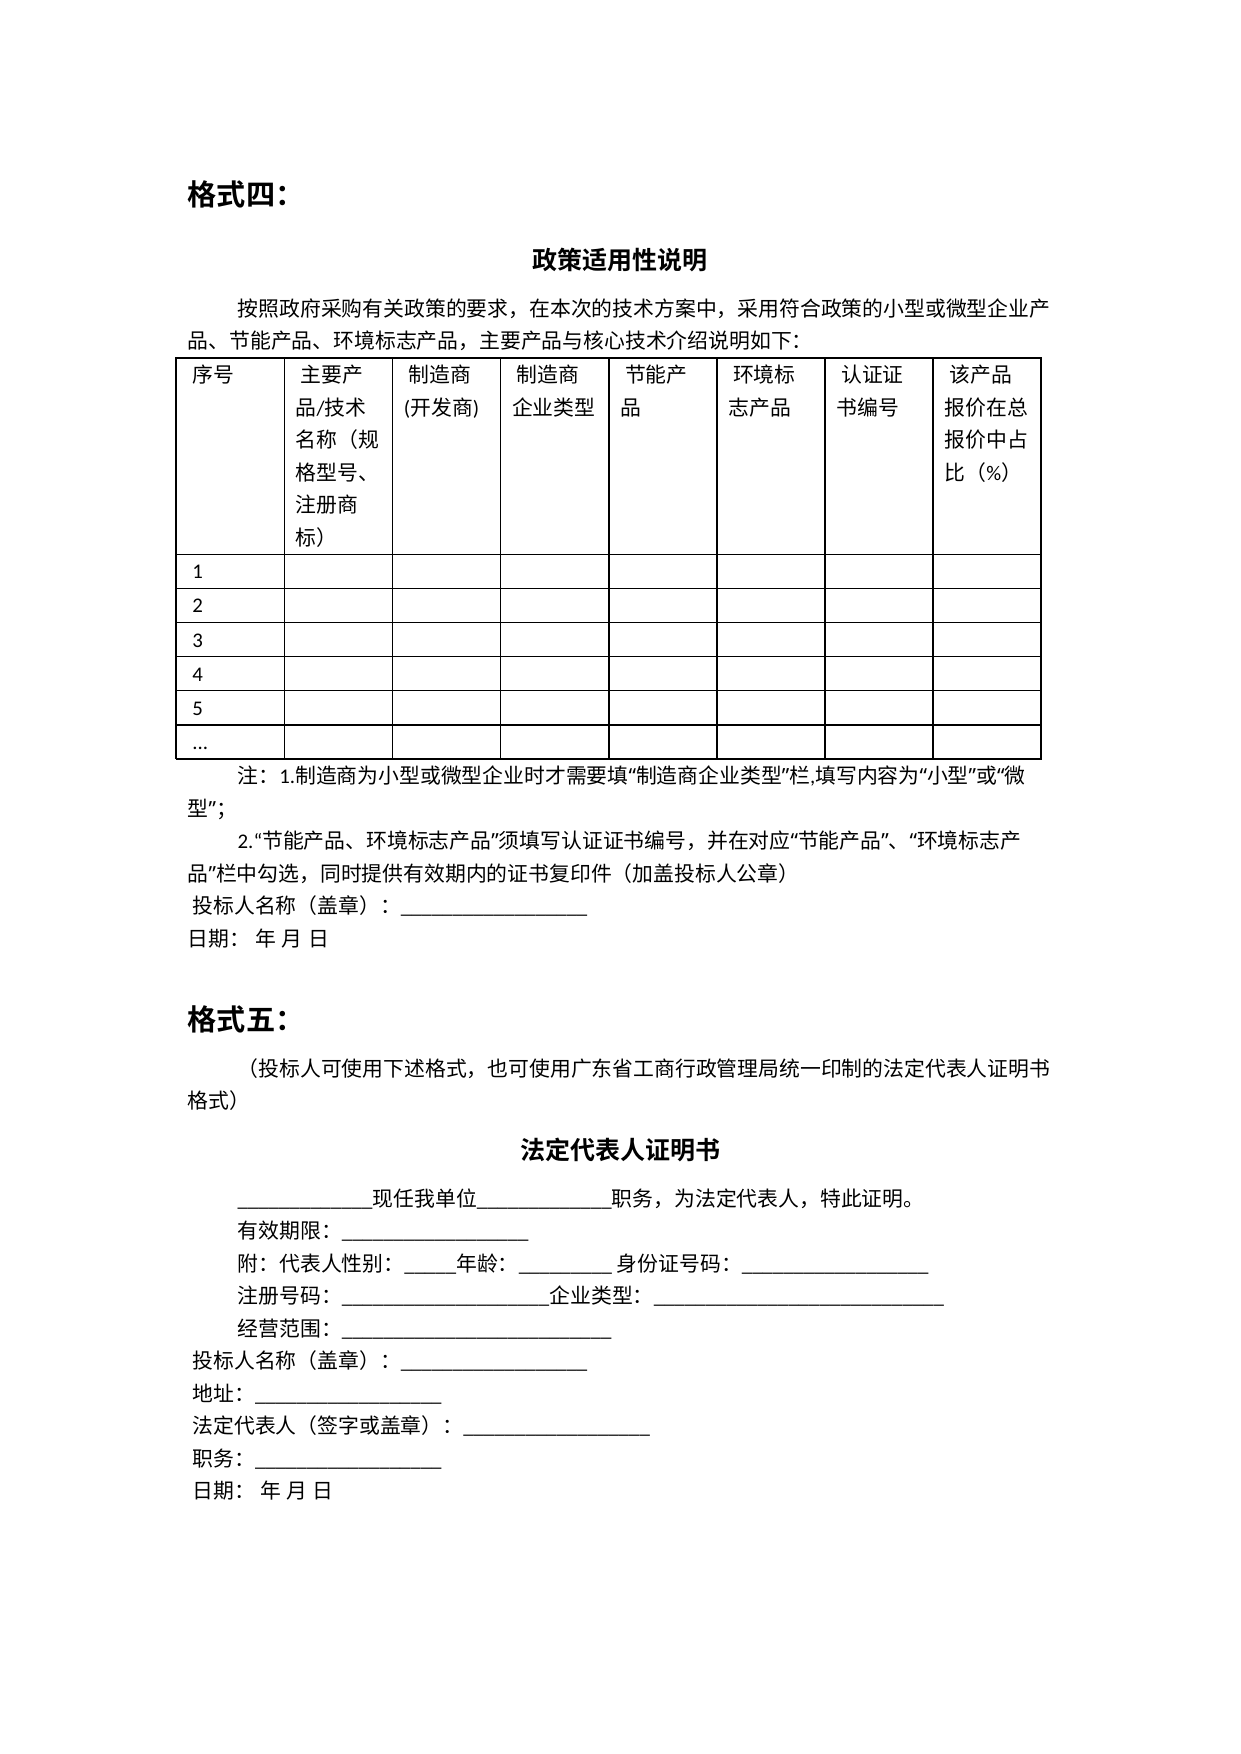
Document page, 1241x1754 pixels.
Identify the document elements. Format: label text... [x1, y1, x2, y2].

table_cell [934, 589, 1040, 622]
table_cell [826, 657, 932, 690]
text 有效期限：__________________ [187, 1214, 1053, 1247]
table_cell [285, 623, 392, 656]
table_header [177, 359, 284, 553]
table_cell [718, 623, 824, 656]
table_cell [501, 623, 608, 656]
text 按照政府采购有关政策的要求，在本次的技术方案中，采用符合政策的小型或微型企业产品、节能产品、环境标志产品，主要产品与核心技术介绍说明如下： [187, 292, 1053, 357]
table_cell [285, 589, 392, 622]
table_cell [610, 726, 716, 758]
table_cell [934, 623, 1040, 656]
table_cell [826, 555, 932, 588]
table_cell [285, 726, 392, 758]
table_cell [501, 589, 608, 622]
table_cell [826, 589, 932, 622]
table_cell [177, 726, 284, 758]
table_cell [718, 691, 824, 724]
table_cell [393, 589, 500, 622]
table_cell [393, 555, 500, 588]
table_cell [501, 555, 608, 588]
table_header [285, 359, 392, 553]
text 经营范围：__________________________ [187, 1312, 1053, 1344]
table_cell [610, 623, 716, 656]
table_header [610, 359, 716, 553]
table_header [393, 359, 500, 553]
text 注：1.制造商为小型或微型企业时才需要填“制造商企业类型”栏,填写内容为“小型”或“微型”； [187, 759, 1053, 824]
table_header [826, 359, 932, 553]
text 政策适用性说明 [187, 227, 1053, 292]
text 格式四： [187, 162, 1053, 227]
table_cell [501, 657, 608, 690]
text （投标人可使用下述格式，也可使用广东省工商行政管理局统一印制的法定代表人证明书格式） [187, 1052, 1053, 1117]
text 职务：__________________ [187, 1442, 1053, 1474]
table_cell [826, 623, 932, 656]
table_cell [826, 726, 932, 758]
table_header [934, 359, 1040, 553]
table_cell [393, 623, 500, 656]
text 法定代表人（签字或盖章）：__________________ [187, 1409, 1053, 1442]
text 投标人名称（盖章）：__________________ [187, 889, 1053, 922]
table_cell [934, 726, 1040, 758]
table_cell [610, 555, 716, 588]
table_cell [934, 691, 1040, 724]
text 日期： 年 月 日 [187, 1474, 1053, 1507]
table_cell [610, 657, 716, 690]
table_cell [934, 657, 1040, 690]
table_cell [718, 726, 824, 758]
text 地址：__________________ [187, 1377, 1053, 1409]
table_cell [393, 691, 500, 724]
text 格式五： [187, 987, 1053, 1052]
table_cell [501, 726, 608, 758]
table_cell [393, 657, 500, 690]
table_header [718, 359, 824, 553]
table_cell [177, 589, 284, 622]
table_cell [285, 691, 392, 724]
text 注册号码：____________________企业类型：____________________________ [187, 1279, 1053, 1312]
text 2.“节能产品、环境标志产品”须填写认证证书编号，并在对应“节能产品”、“环境标志产品”栏中勾选，同时提供有效期内的证书复印件（加盖投标人公章） [187, 824, 1053, 889]
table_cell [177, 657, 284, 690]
text _____________现任我单位_____________职务，为法定代表人，特此证明。 [187, 1182, 1053, 1214]
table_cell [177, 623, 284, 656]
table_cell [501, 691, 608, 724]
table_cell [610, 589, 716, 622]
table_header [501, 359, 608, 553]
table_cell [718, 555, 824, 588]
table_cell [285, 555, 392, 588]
text 附：代表人性别：_____年龄：_________ 身份证号码：__________________ [187, 1247, 1053, 1279]
text 日期： 年 月 日 [187, 922, 1053, 954]
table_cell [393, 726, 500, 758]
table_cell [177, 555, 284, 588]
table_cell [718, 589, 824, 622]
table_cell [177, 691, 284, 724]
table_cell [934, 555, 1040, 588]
text 投标人名称（盖章）：__________________ [187, 1344, 1053, 1377]
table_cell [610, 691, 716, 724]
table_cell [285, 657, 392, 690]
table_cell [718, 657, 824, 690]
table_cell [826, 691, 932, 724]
text 法定代表人证明书 [187, 1117, 1053, 1182]
